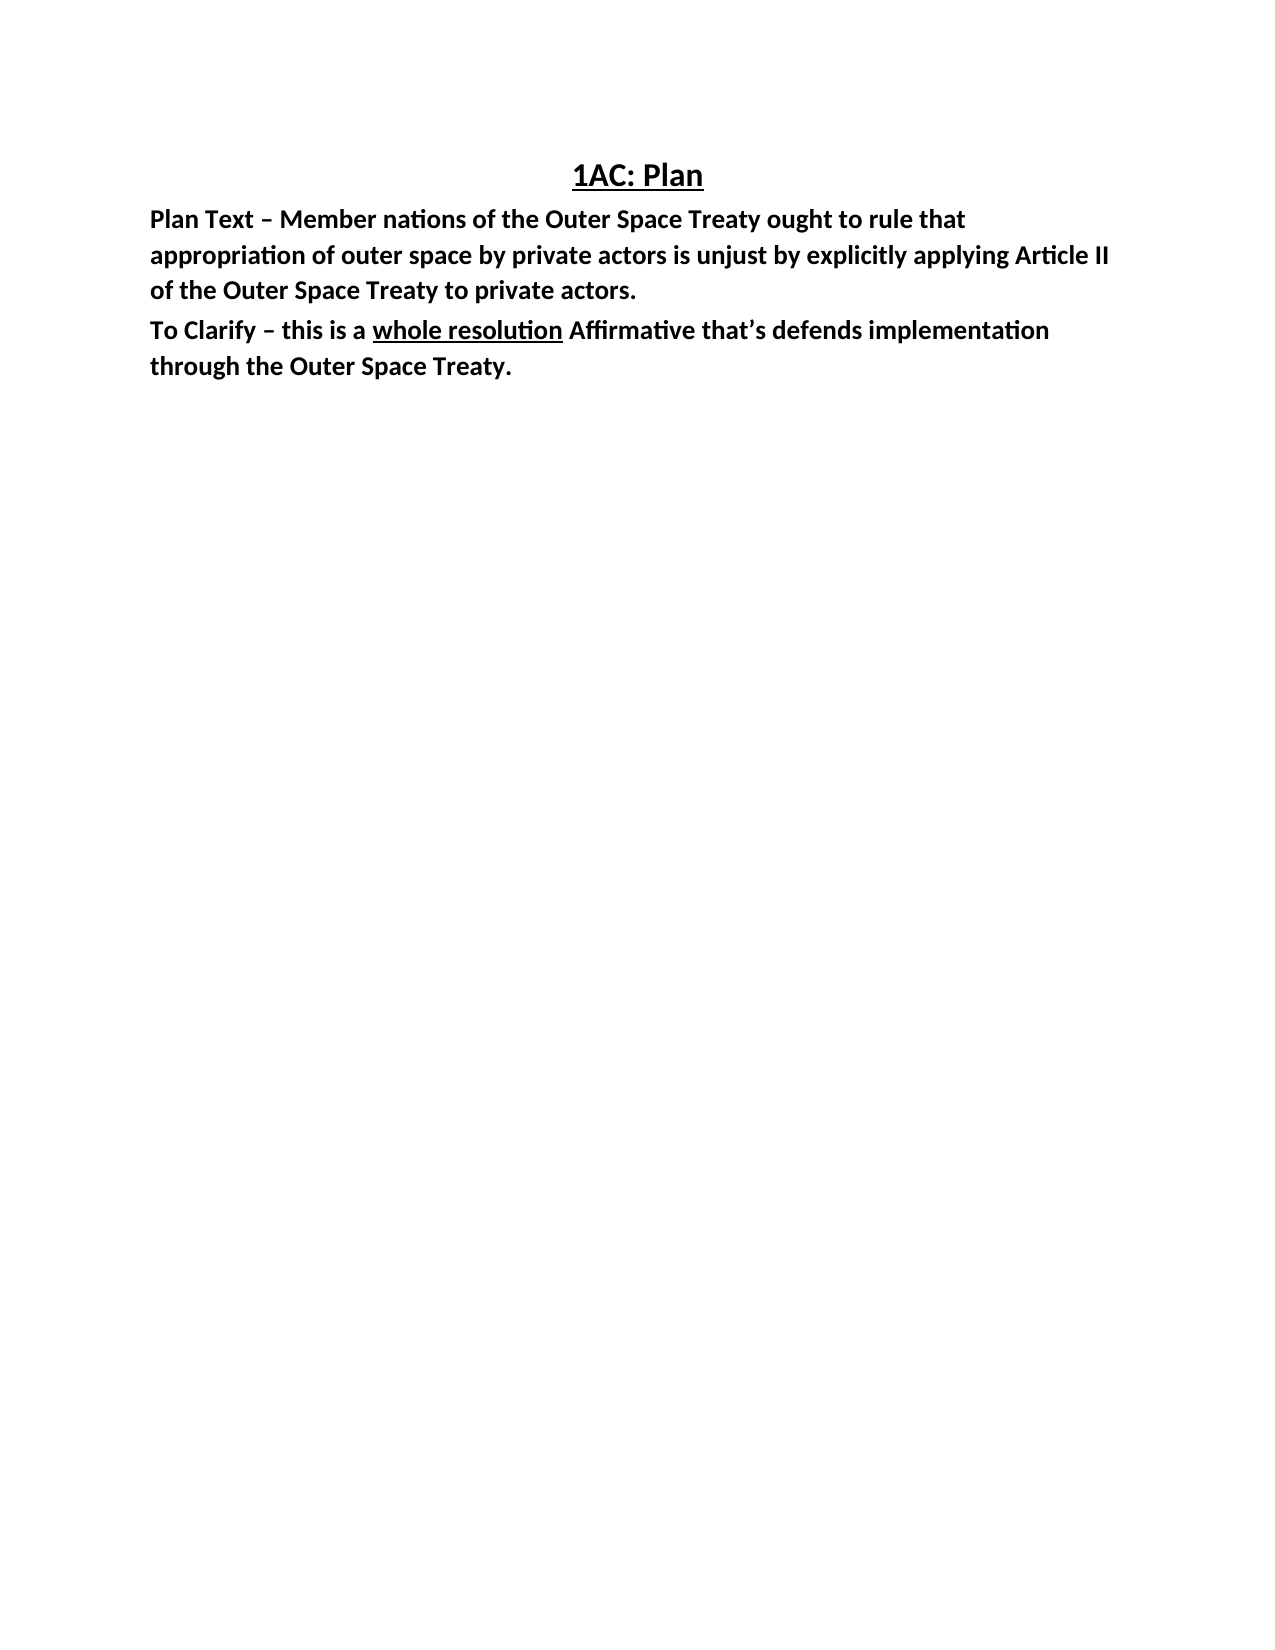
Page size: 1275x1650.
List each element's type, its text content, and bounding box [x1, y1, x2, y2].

subtitle 1AC: Plan [150, 154, 1125, 195]
subtitle Plan Text – Member nations of the Outer Space Treaty ought to rule that appropriation of outer space by private actors is unjust by explicitly applying Article II of the Outer Space Treaty to private actors. [150, 202, 1125, 307]
subtitle To Clarify – this is a whole resolution Affirmative that’s defends implementation through the Outer Space Treaty. [150, 313, 1125, 382]
